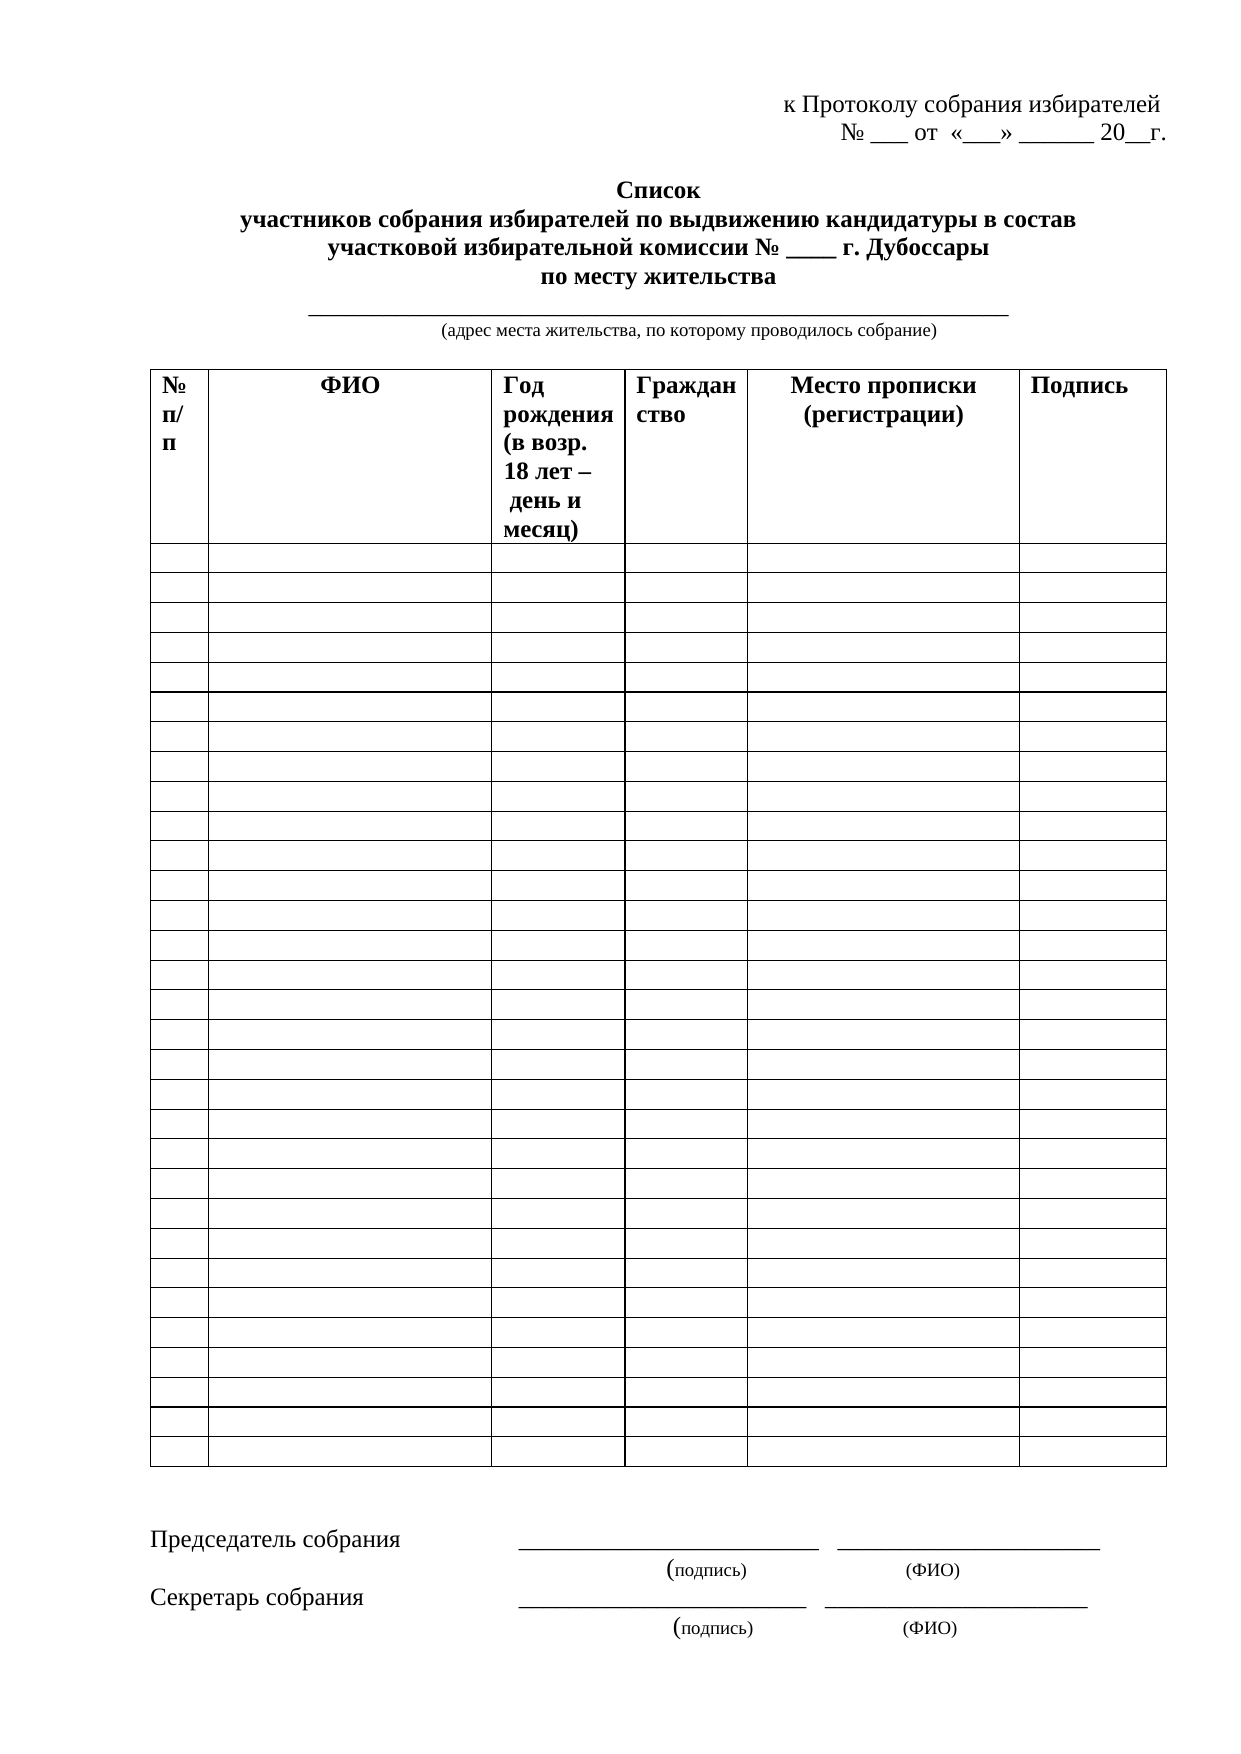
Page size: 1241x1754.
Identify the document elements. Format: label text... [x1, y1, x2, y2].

text участников собрания избирателей по выдвижению кандидатуры в состав [150, 204, 1167, 232]
table_cell [1020, 1229, 1166, 1257]
table_cell [151, 871, 208, 900]
text Список [150, 175, 1167, 204]
table_cell [492, 1199, 624, 1228]
table_cell [492, 1110, 624, 1138]
table_cell [1020, 633, 1166, 662]
table_cell [151, 931, 208, 959]
table_cell [626, 663, 747, 691]
table_header ФИО [209, 370, 491, 542]
table_cell [209, 782, 491, 811]
table_cell [748, 544, 1019, 572]
table_cell [748, 782, 1019, 811]
table_cell [626, 693, 747, 721]
table_cell [209, 1229, 491, 1257]
table_cell [209, 1139, 491, 1168]
table_cell [626, 1348, 747, 1377]
table_cell [151, 961, 208, 989]
table_cell [209, 841, 491, 870]
table_header Место прописки (регистрации) [748, 370, 1019, 542]
table_cell [209, 1318, 491, 1347]
table_cell [1020, 1259, 1166, 1287]
table_cell [209, 901, 491, 930]
table_cell [209, 722, 491, 751]
table_cell [209, 961, 491, 989]
table_cell [626, 1437, 747, 1466]
table_cell [151, 573, 208, 602]
table_cell [492, 812, 624, 840]
table_cell [151, 1288, 208, 1317]
table_cell [1020, 603, 1166, 632]
text Председатель собрания ________________________ _____________________ [150, 1524, 1167, 1553]
table_cell [1020, 1437, 1166, 1466]
table_cell [748, 633, 1019, 662]
table_cell [626, 1229, 747, 1257]
table_cell [492, 1169, 624, 1198]
table_cell [151, 1408, 208, 1436]
table_cell [748, 901, 1019, 930]
table_cell [209, 1110, 491, 1138]
table_cell [748, 1437, 1019, 1466]
table_cell [209, 1050, 491, 1079]
table_cell [1020, 663, 1166, 691]
table_cell [1020, 1020, 1166, 1049]
table_cell [626, 544, 747, 572]
table_cell [209, 812, 491, 840]
text (адрес места жительства, по которому проводилось собрание) [150, 319, 1167, 340]
table_cell [492, 1318, 624, 1347]
table_cell [492, 1348, 624, 1377]
table_cell [209, 1408, 491, 1436]
text к Протоколу собрания избирателей № ___ от «___» ______ 20__г. [150, 89, 1167, 146]
table_cell [1020, 871, 1166, 900]
table_cell [1020, 1139, 1166, 1168]
table_cell [748, 1020, 1019, 1049]
table_cell [151, 722, 208, 751]
table_cell [1020, 1050, 1166, 1079]
table_cell [1020, 1110, 1166, 1138]
table_cell [626, 722, 747, 751]
table_cell [1020, 812, 1166, 840]
table_cell [209, 544, 491, 572]
table_cell [626, 1080, 747, 1108]
table_cell [748, 1288, 1019, 1317]
table_cell [492, 841, 624, 870]
table_cell [1020, 573, 1166, 602]
table_cell [1020, 1318, 1166, 1347]
table_cell [492, 663, 624, 691]
table_cell [209, 1378, 491, 1406]
table_cell [151, 1139, 208, 1168]
table_cell [626, 931, 747, 959]
table_cell [748, 871, 1019, 900]
table_cell [748, 1229, 1019, 1257]
table_cell [748, 1318, 1019, 1347]
table_cell [1020, 722, 1166, 751]
table_cell [492, 901, 624, 930]
table_cell [1020, 782, 1166, 811]
text участковой избирательной комиссии № ____ г. Дубоссары [150, 232, 1167, 261]
table_cell [492, 1437, 624, 1466]
table_cell [748, 961, 1019, 989]
table_cell [492, 603, 624, 632]
table_cell [492, 1259, 624, 1287]
table_cell [748, 1408, 1019, 1436]
table_cell [209, 1080, 491, 1108]
text (подпись) (ФИО) [150, 1553, 1167, 1582]
table_cell [748, 603, 1019, 632]
table_cell [626, 1408, 747, 1436]
table_cell [492, 1288, 624, 1317]
table_cell [626, 573, 747, 602]
table_cell [151, 1437, 208, 1466]
table_cell [1020, 693, 1166, 721]
table_cell [151, 901, 208, 930]
table_cell [492, 1408, 624, 1436]
table_cell [626, 1050, 747, 1079]
table_cell [748, 752, 1019, 781]
table_cell [151, 633, 208, 662]
table_cell [748, 663, 1019, 691]
table_cell [492, 1020, 624, 1049]
text ________________________________________________________ [150, 290, 1167, 319]
table_cell [626, 961, 747, 989]
table_cell [1020, 752, 1166, 781]
table_cell [1020, 1199, 1166, 1228]
table_cell [748, 573, 1019, 602]
table_cell [1020, 544, 1166, 572]
table_cell [748, 931, 1019, 959]
table_cell [492, 961, 624, 989]
table_cell [1020, 1288, 1166, 1317]
table_cell [492, 693, 624, 721]
table_cell [151, 693, 208, 721]
table_cell [1020, 1348, 1166, 1377]
table_cell [626, 812, 747, 840]
table_cell [151, 603, 208, 632]
table_cell [209, 1169, 491, 1198]
table_cell [748, 1378, 1019, 1406]
table_cell [626, 1378, 747, 1406]
table_cell [209, 1020, 491, 1049]
table_cell [151, 1348, 208, 1377]
table_cell [1020, 841, 1166, 870]
table_cell [748, 990, 1019, 1019]
table_cell [209, 871, 491, 900]
table_cell [492, 782, 624, 811]
table_cell [748, 693, 1019, 721]
table_cell [492, 990, 624, 1019]
table_cell [209, 663, 491, 691]
table_cell [151, 1020, 208, 1049]
table_cell [492, 1139, 624, 1168]
table_cell [748, 1169, 1019, 1198]
table_cell [492, 1229, 624, 1257]
table_cell [626, 603, 747, 632]
table_cell [748, 1348, 1019, 1377]
table_cell [1020, 961, 1166, 989]
table_cell [151, 990, 208, 1019]
table_cell [1020, 1169, 1166, 1198]
table_cell [151, 752, 208, 781]
table_cell [151, 1080, 208, 1108]
table_header № п/п [151, 370, 208, 542]
table_cell [151, 1378, 208, 1406]
table_cell [492, 1050, 624, 1079]
table_cell [492, 871, 624, 900]
table_cell [209, 693, 491, 721]
table_cell [492, 573, 624, 602]
text (подпись) (ФИО) [150, 1611, 1167, 1639]
table_cell [1020, 931, 1166, 959]
table_cell [209, 752, 491, 781]
table_cell [151, 841, 208, 870]
text по месту жительства [150, 261, 1167, 290]
table_cell [626, 1110, 747, 1138]
table_cell [151, 544, 208, 572]
table_cell [748, 1050, 1019, 1079]
table_cell [151, 1050, 208, 1079]
table_cell [492, 722, 624, 751]
table_cell [748, 722, 1019, 751]
table_cell [626, 990, 747, 1019]
table_cell [209, 1199, 491, 1228]
table_cell [151, 1169, 208, 1198]
table_cell [748, 1139, 1019, 1168]
table_cell [626, 901, 747, 930]
table_cell [626, 1139, 747, 1168]
table_cell [151, 1318, 208, 1347]
table_cell [492, 1080, 624, 1108]
table_cell [151, 1259, 208, 1287]
table_cell [209, 1288, 491, 1317]
table_cell [626, 1288, 747, 1317]
table_cell [626, 1199, 747, 1228]
table_cell [209, 603, 491, 632]
table_cell [209, 990, 491, 1019]
table_cell [492, 544, 624, 572]
table_cell [626, 1259, 747, 1287]
table_cell [626, 1020, 747, 1049]
table_cell [626, 1169, 747, 1198]
table_cell [209, 1348, 491, 1377]
table_cell [492, 633, 624, 662]
table_cell [492, 752, 624, 781]
table_cell [1020, 1080, 1166, 1108]
table_cell [748, 1199, 1019, 1228]
text Секретарь собрания _______________________ _____________________ [150, 1582, 1167, 1611]
table_cell [1020, 901, 1166, 930]
table_cell [209, 633, 491, 662]
table_cell [492, 1378, 624, 1406]
table_cell [209, 931, 491, 959]
table_cell [626, 1318, 747, 1347]
table_cell [626, 633, 747, 662]
table_cell [748, 812, 1019, 840]
table_cell [151, 1110, 208, 1138]
table_cell [1020, 1378, 1166, 1406]
table_header Год рождения (в возр. 18 лет – день и месяц) [492, 370, 624, 542]
table_cell [1020, 990, 1166, 1019]
table_cell [626, 841, 747, 870]
table_cell [151, 812, 208, 840]
table_cell [209, 1259, 491, 1287]
table_cell [1020, 1408, 1166, 1436]
table_cell [748, 1080, 1019, 1108]
table_cell [209, 1437, 491, 1466]
table_header Подпись [1020, 370, 1166, 542]
table_header Граждан ство [626, 370, 747, 542]
table_cell [748, 1110, 1019, 1138]
table_cell [151, 1199, 208, 1228]
table_cell [209, 573, 491, 602]
table_cell [626, 782, 747, 811]
table_cell [626, 752, 747, 781]
table_cell [748, 841, 1019, 870]
table_cell [748, 1259, 1019, 1287]
table_cell [151, 1229, 208, 1257]
table_cell [626, 871, 747, 900]
table_cell [151, 663, 208, 691]
table_cell [151, 782, 208, 811]
table_cell [492, 931, 624, 959]
